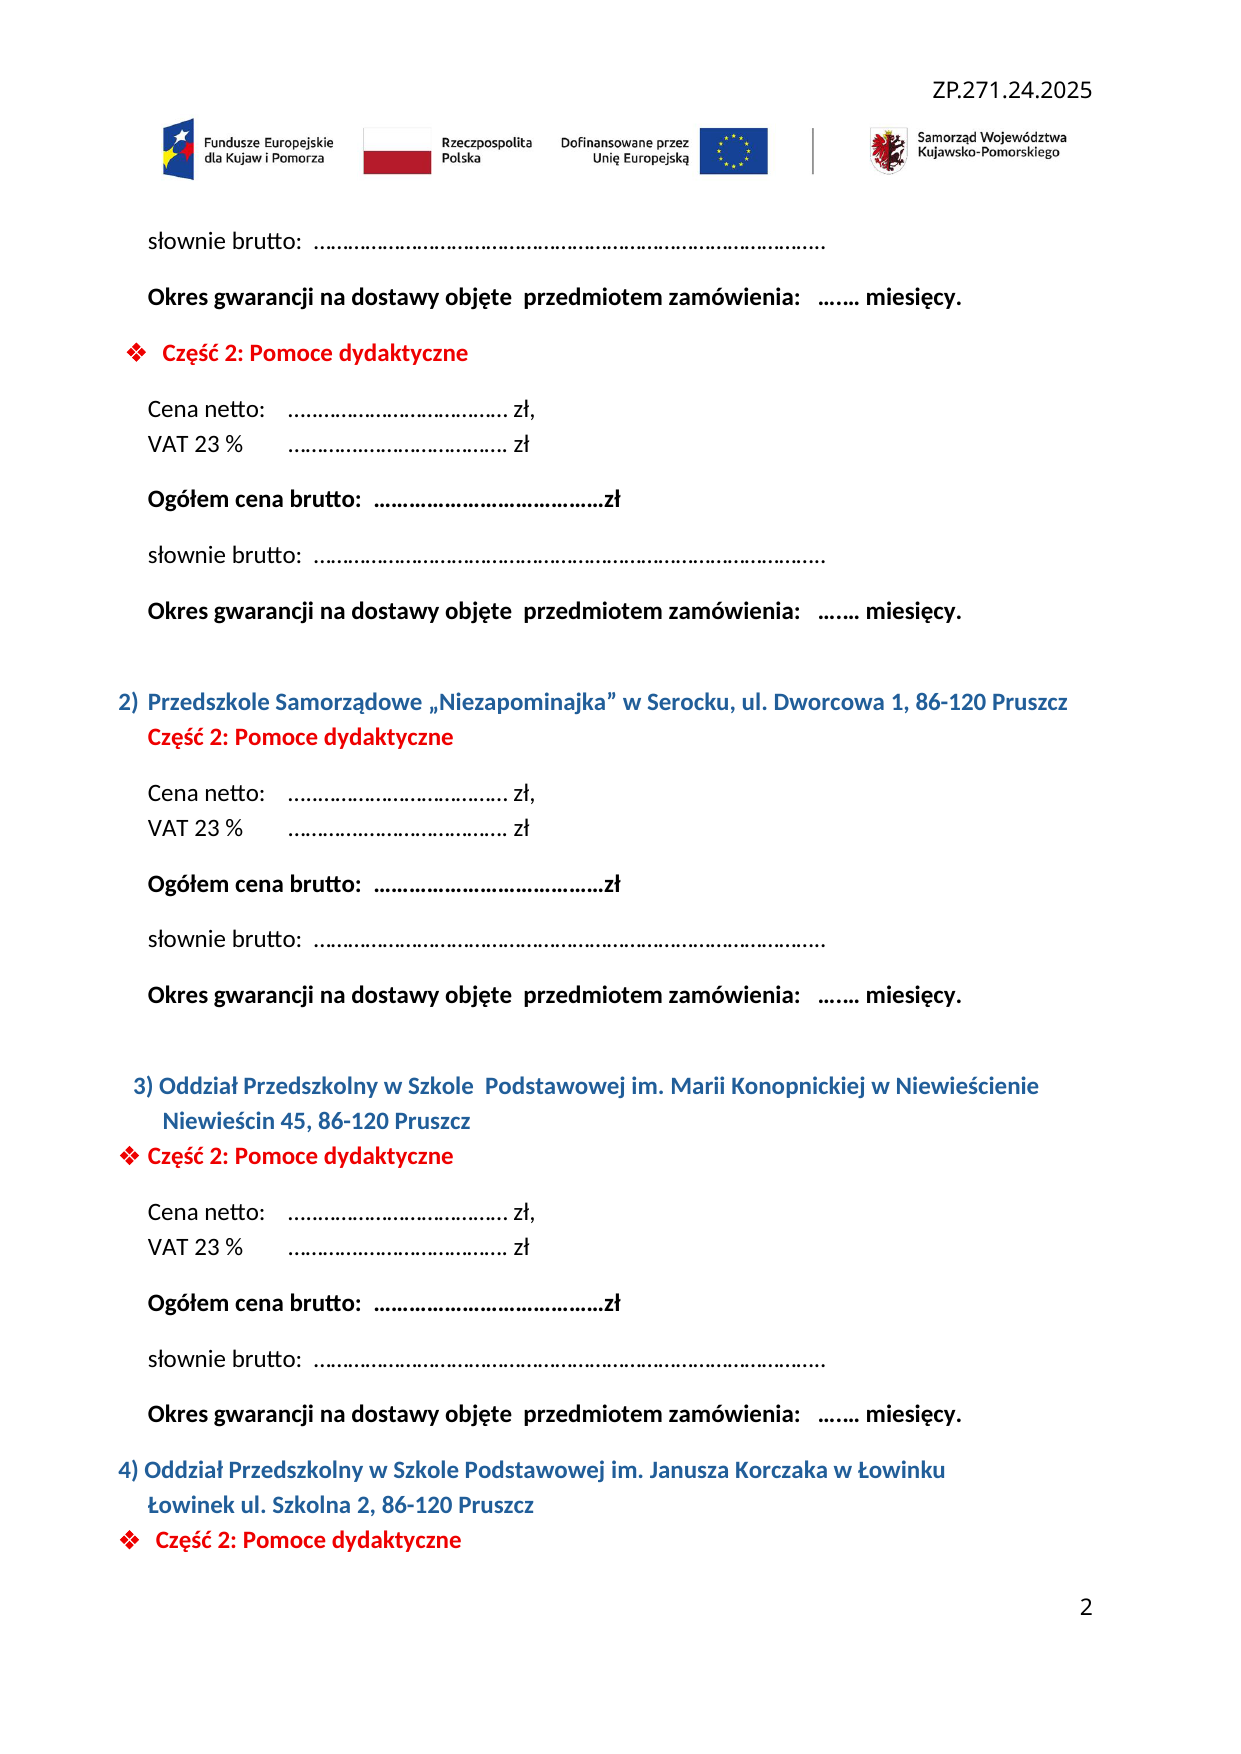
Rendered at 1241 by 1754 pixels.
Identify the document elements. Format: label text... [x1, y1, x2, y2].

list Część 2: Pomoce dydaktyczne [118, 1140, 1093, 1171]
text Okres gwarancji na dostawy objęte przedmiotem zamówienia: ….… miesięcy. [118, 595, 1093, 626]
text słownie brutto: …………………………………………………………………………….. [148, 539, 1093, 570]
text VAT 23 % ………….……………………. zł [148, 428, 1093, 458]
list Przedszkole Samorządowe „Niezapominajka” w Serocku, ul. Dworcowa 1, 86-120 Pruszcz [118, 686, 1093, 717]
text Cena netto: …..…………………………… zł, [148, 1196, 1093, 1227]
list 4) Oddział Przedszkolny w Szkole Podstawowej im. Janusza Korczaka w Łowinku [118, 1454, 1093, 1485]
text słownie brutto: …………………………………………………………………………….. [148, 1343, 1093, 1373]
text Cena netto: …..…………………………… zł, [148, 777, 1093, 807]
text Ogółem cena brutto: …………………………………zł [148, 1287, 1093, 1317]
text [118, 1399, 1093, 1429]
text Część 2: Pomoce dydaktyczne [148, 721, 1093, 752]
text Okres gwarancji na dostawy objęte przedmiotem zamówienia: ….… miesięcy. [118, 281, 1093, 312]
text słownie brutto: …………………………………………………………………………….. [148, 225, 1093, 256]
list Łowinek ul. Szkolna 2, 86-120 Pruszcz [148, 1489, 1093, 1520]
text Ogółem cena brutto: …………………………………zł [148, 868, 1093, 898]
list Niewieścin 45, 86-120 Pruszcz [162, 1105, 1093, 1136]
text VAT 23 % ………….……………………. zł [148, 1231, 1093, 1262]
list Część 2: Pomoce dydaktyczne [118, 1524, 1093, 1555]
text VAT 23 % ………….……………………. zł [148, 812, 1093, 842]
text Okres gwarancji na dostawy objęte przedmiotem zamówienia: ….… miesięcy. [118, 979, 1093, 1010]
text słownie brutto: …………………………………………………………………………….. [148, 924, 1093, 954]
text Ogółem cena brutto: …………………………………zł [148, 484, 1093, 514]
text Cena netto: …..…………………………… zł, [148, 393, 1093, 423]
list 3) Oddział Przedszkolny w Szkole Podstawowej im. Marii Konopnickiej w Niewieścienie [133, 1070, 1093, 1101]
list Część 2: Pomoce dydaktyczne [125, 337, 1093, 367]
